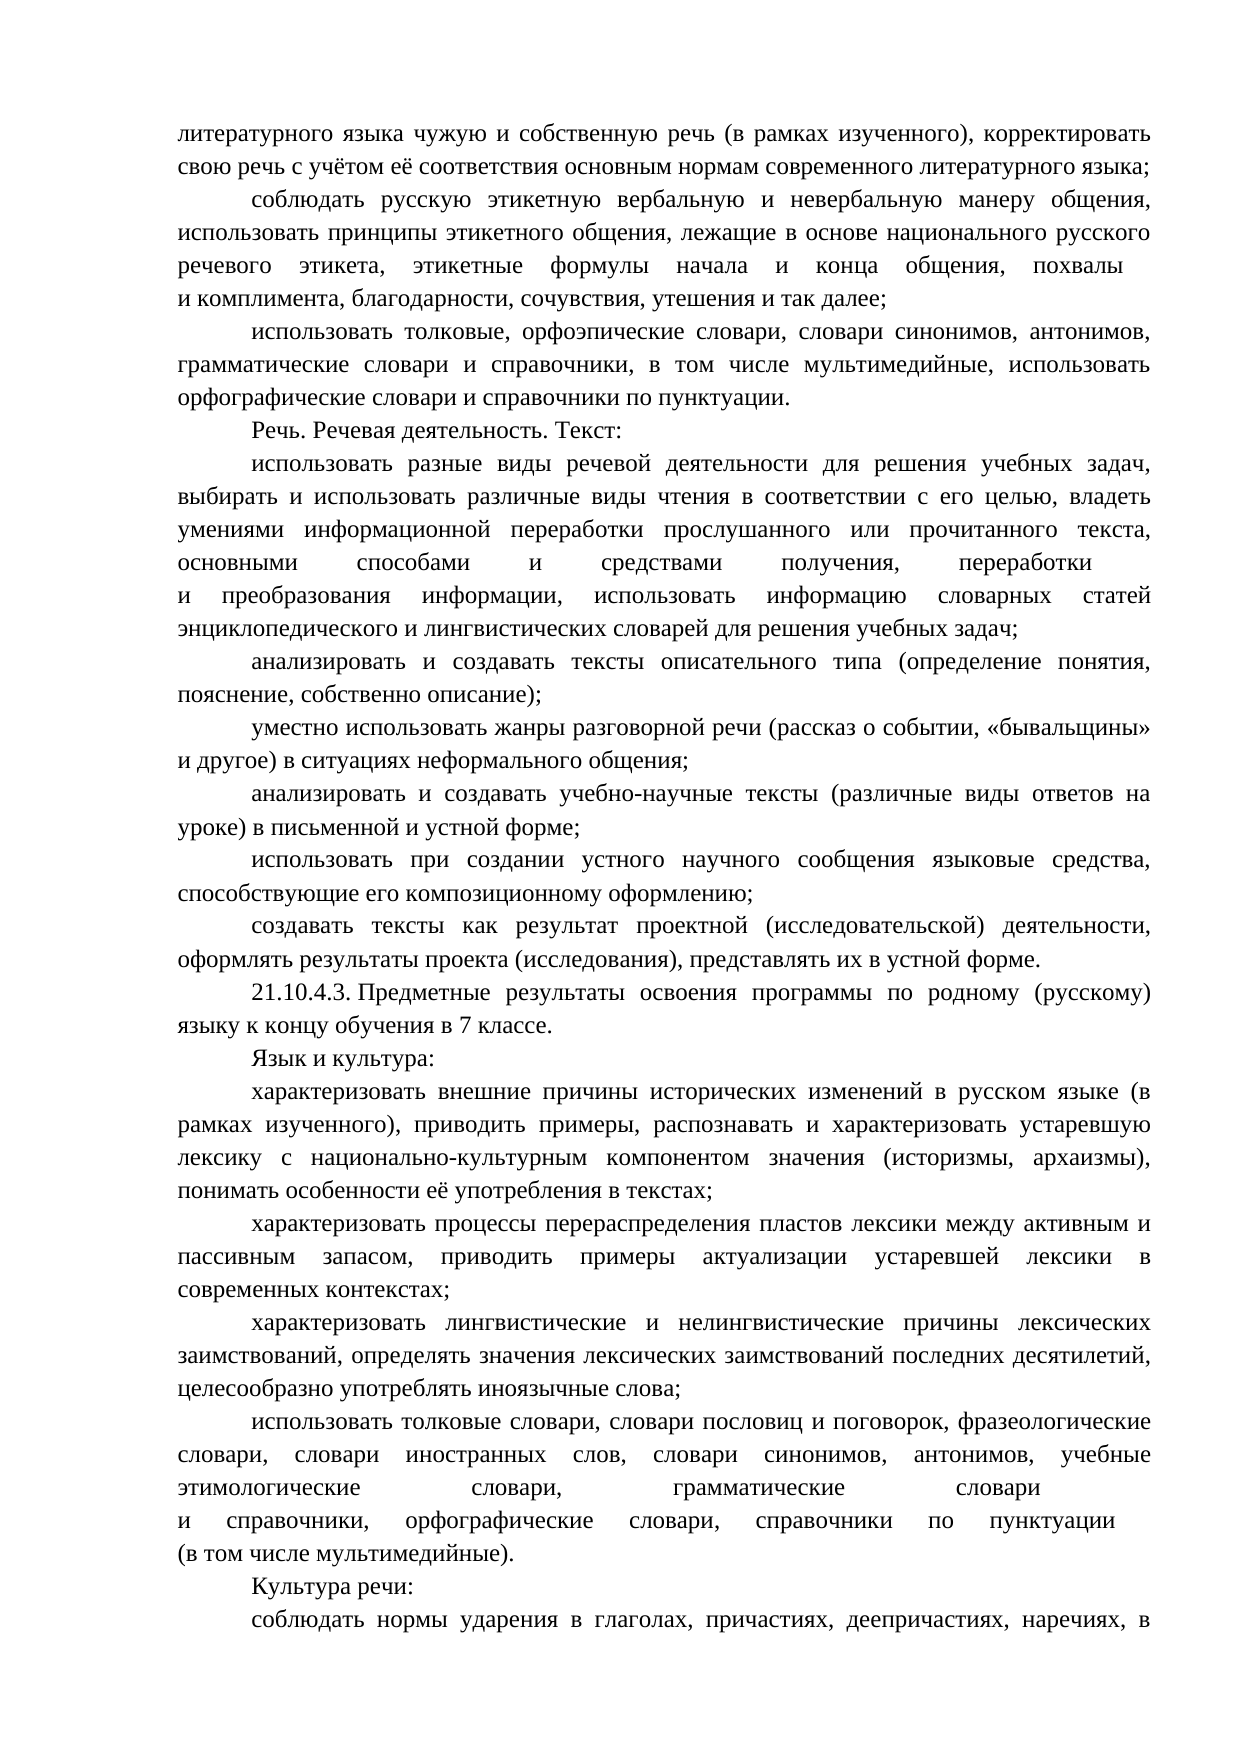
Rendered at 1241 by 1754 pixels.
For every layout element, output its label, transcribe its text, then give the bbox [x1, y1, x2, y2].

text использовать толковые словари, словари пословиц и поговорок, фразеологические словари, словари иностранных слов, словари синонимов, антонимов, учебные этимологические словари, грамматические словари и справочники, орфографические словари, справочники по пунктуации (в том числе мультимедийные). [177, 1406, 1152, 1567]
text Язык и культура: [177, 1043, 1152, 1071]
text Речь. Речевая деятельность. Текст: [177, 415, 1152, 444]
text использовать при создании устного научного сообщения языковые средства, способствующие его композиционному оформлению; [177, 844, 1152, 906]
text соблюдать русскую этикетную вербальную и невербальную манеру общения, использовать принципы этикетного общения, лежащие в основе национального русского речевого этикета, этикетные формулы начала и конца общения, похвалы и комплимента, благодарности, сочувствия, утешения и так далее; [177, 184, 1152, 312]
text характеризовать лингвистические и нелингвистические причины лексических заимствований, определять значения лексических заимствований последних десятилетий, целесообразно употреблять иноязычные слова; [177, 1307, 1152, 1402]
text Культура речи: [177, 1571, 1152, 1600]
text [177, 118, 1152, 180]
text характеризовать внешние причины исторических изменений в русском языке (в рамках изученного), приводить примеры, распознавать и характеризовать устаревшую лексику с национально-культурным компонентом значения (историзмы, архаизмы), понимать особенности её употребления в текстах; [177, 1076, 1152, 1203]
text создавать тексты как результат проектной (исследовательской) деятельности, оформлять результаты проекта (исследования), представлять их в устной форме. [177, 911, 1152, 972]
text анализировать и создавать тексты описательного типа (определение понятия, пояснение, собственно описание); [177, 646, 1152, 708]
text 21.10.4.3. Предметные результаты освоения программы по родному (русскому) языку к концу обучения в 7 классе. [177, 977, 1152, 1038]
text анализировать и создавать учебно-научные тексты (различные виды ответов на уроке) в письменной и устной форме; [177, 778, 1152, 840]
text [177, 1604, 1152, 1633]
text уместно использовать жанры разговорной речи (рассказ о событии, «бывальщины» и другое) в ситуациях неформального общения; [177, 712, 1152, 774]
text характеризовать процессы перераспределения пластов лексики между активным и пассивным запасом, приводить примеры актуализации устаревшей лексики в современных контекстах; [177, 1208, 1152, 1303]
text использовать разные виды речевой деятельности для решения учебных задач, выбирать и использовать различные виды чтения в соответствии с его целью, владеть умениями информационной переработки прослушанного или прочитанного текста, основными способами и средствами получения, переработки и преобразования информации, использовать информацию словарных статей энциклопедического и лингвистических словарей для решения учебных задач; [177, 448, 1152, 642]
text использовать толковые, орфоэпические словари, словари синонимов, антонимов, грамматические словари и справочники, в том числе мультимедийные, использовать орфографические словари и справочники по пунктуации. [177, 316, 1152, 411]
